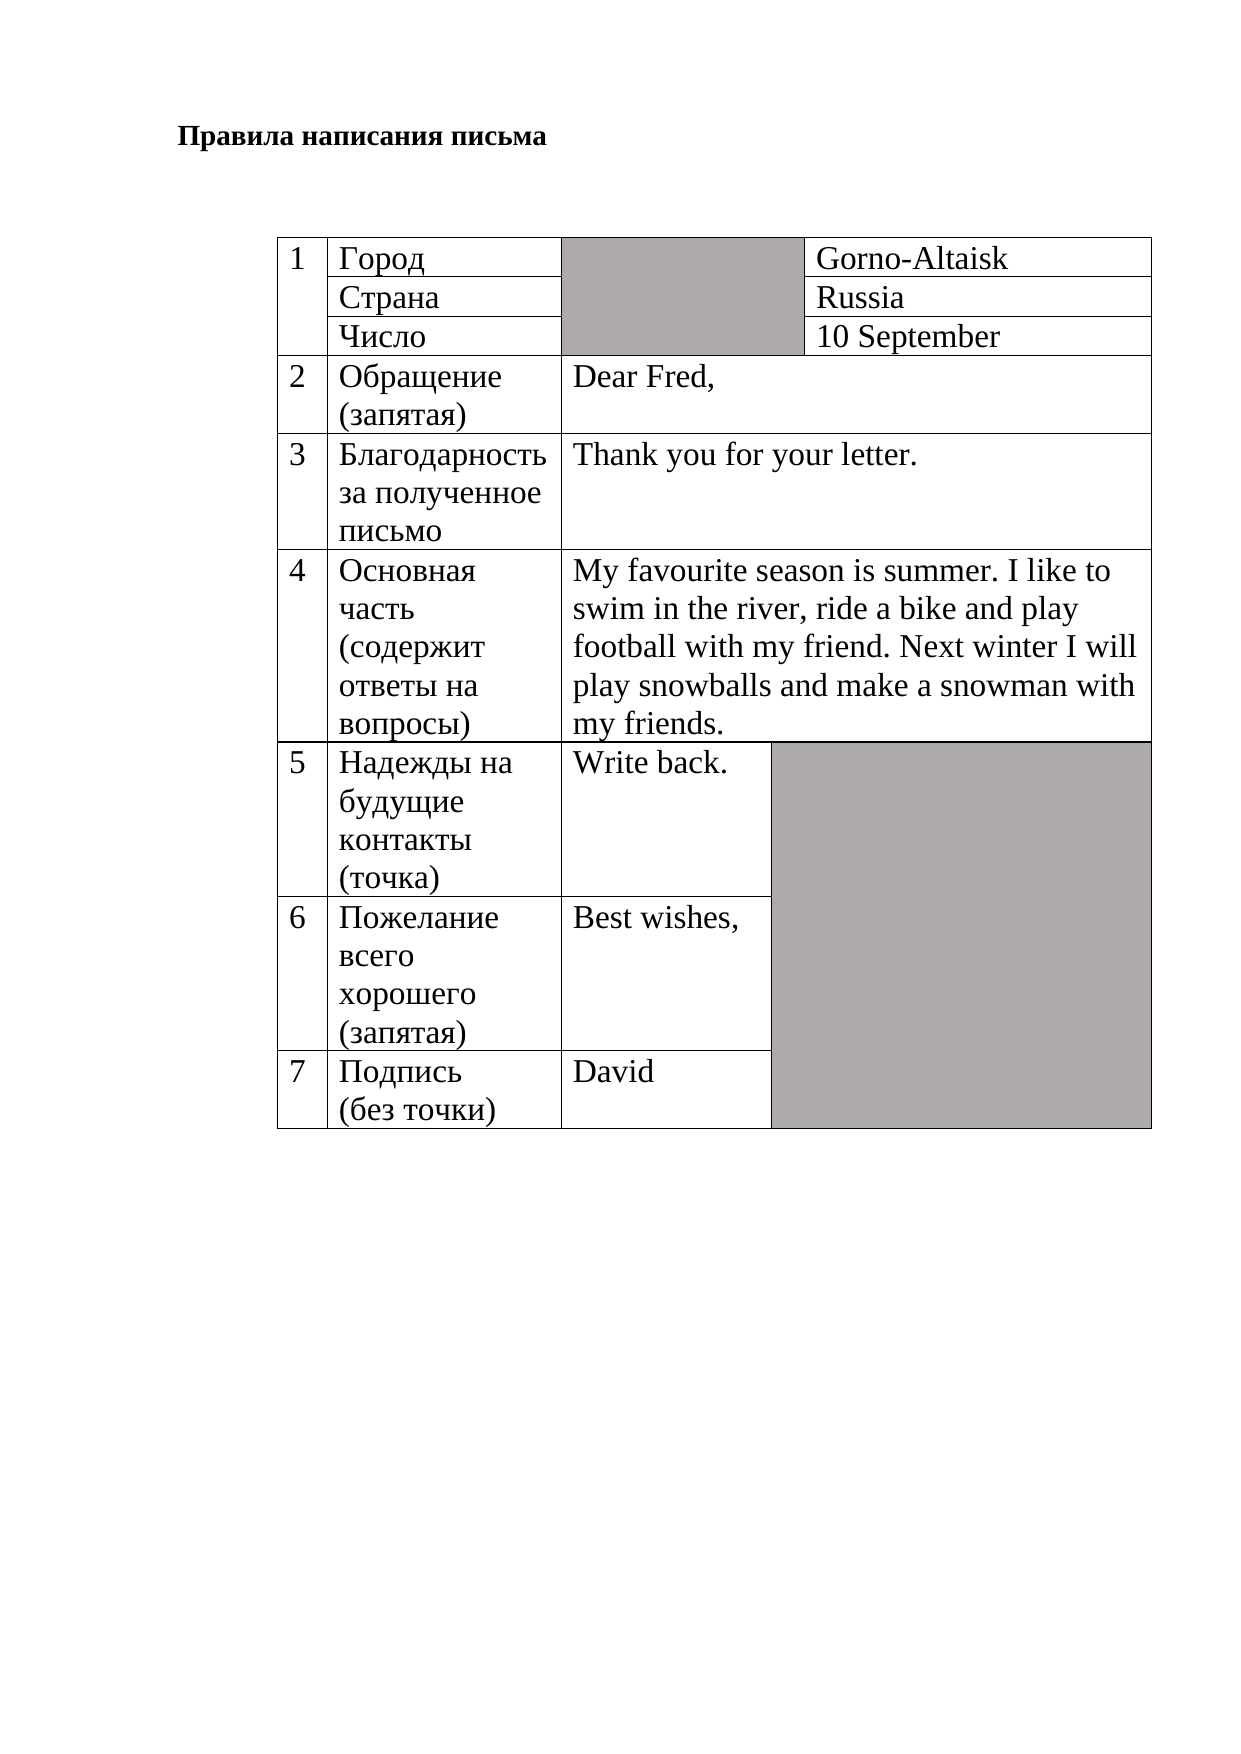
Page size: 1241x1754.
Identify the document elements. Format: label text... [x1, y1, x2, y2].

table_cell 7 [278, 1051, 327, 1128]
table_cell My favourite season is summer. I like to swim in the river, ride a bike and play football with my friend. Next winter I will play snowballs and make a snowman with my friends. [562, 550, 1151, 741]
table_cell Thank you for your letter. [562, 434, 1151, 549]
table_cell Пожелание всего хорошего (запятая) [328, 897, 561, 1050]
table_header Gorno-Altaisk [805, 238, 1151, 276]
table_cell 5 [278, 743, 327, 896]
table_cell Число [328, 317, 561, 355]
table_cell 6 [278, 897, 327, 1050]
table_cell 4 [278, 550, 327, 741]
table_cell Russia [805, 277, 1151, 316]
table_cell David [562, 1051, 771, 1128]
table_cell 10 September [805, 317, 1151, 355]
table_cell 3 [278, 434, 327, 549]
table_cell 2 [278, 356, 327, 433]
table_cell Основная часть (содержит ответы на вопросы) [328, 550, 561, 741]
table_header [562, 238, 804, 355]
table_cell Благодарность за полученное письмо [328, 434, 561, 549]
table_cell Страна [328, 277, 561, 316]
table_cell Best wishes, [562, 897, 771, 1050]
table_cell Подпись (без точки) [328, 1051, 561, 1128]
table_cell Обращение (запятая) [328, 356, 561, 433]
table_header Город [328, 238, 561, 276]
table_header 1 [278, 238, 327, 355]
text Правила написания письма [177, 118, 1152, 152]
table_cell Надежды на будущие контакты (точка) [328, 743, 561, 896]
table_cell Dear Fred, [562, 356, 1151, 433]
table_cell [772, 743, 1151, 1128]
table_cell Write back. [562, 743, 771, 896]
